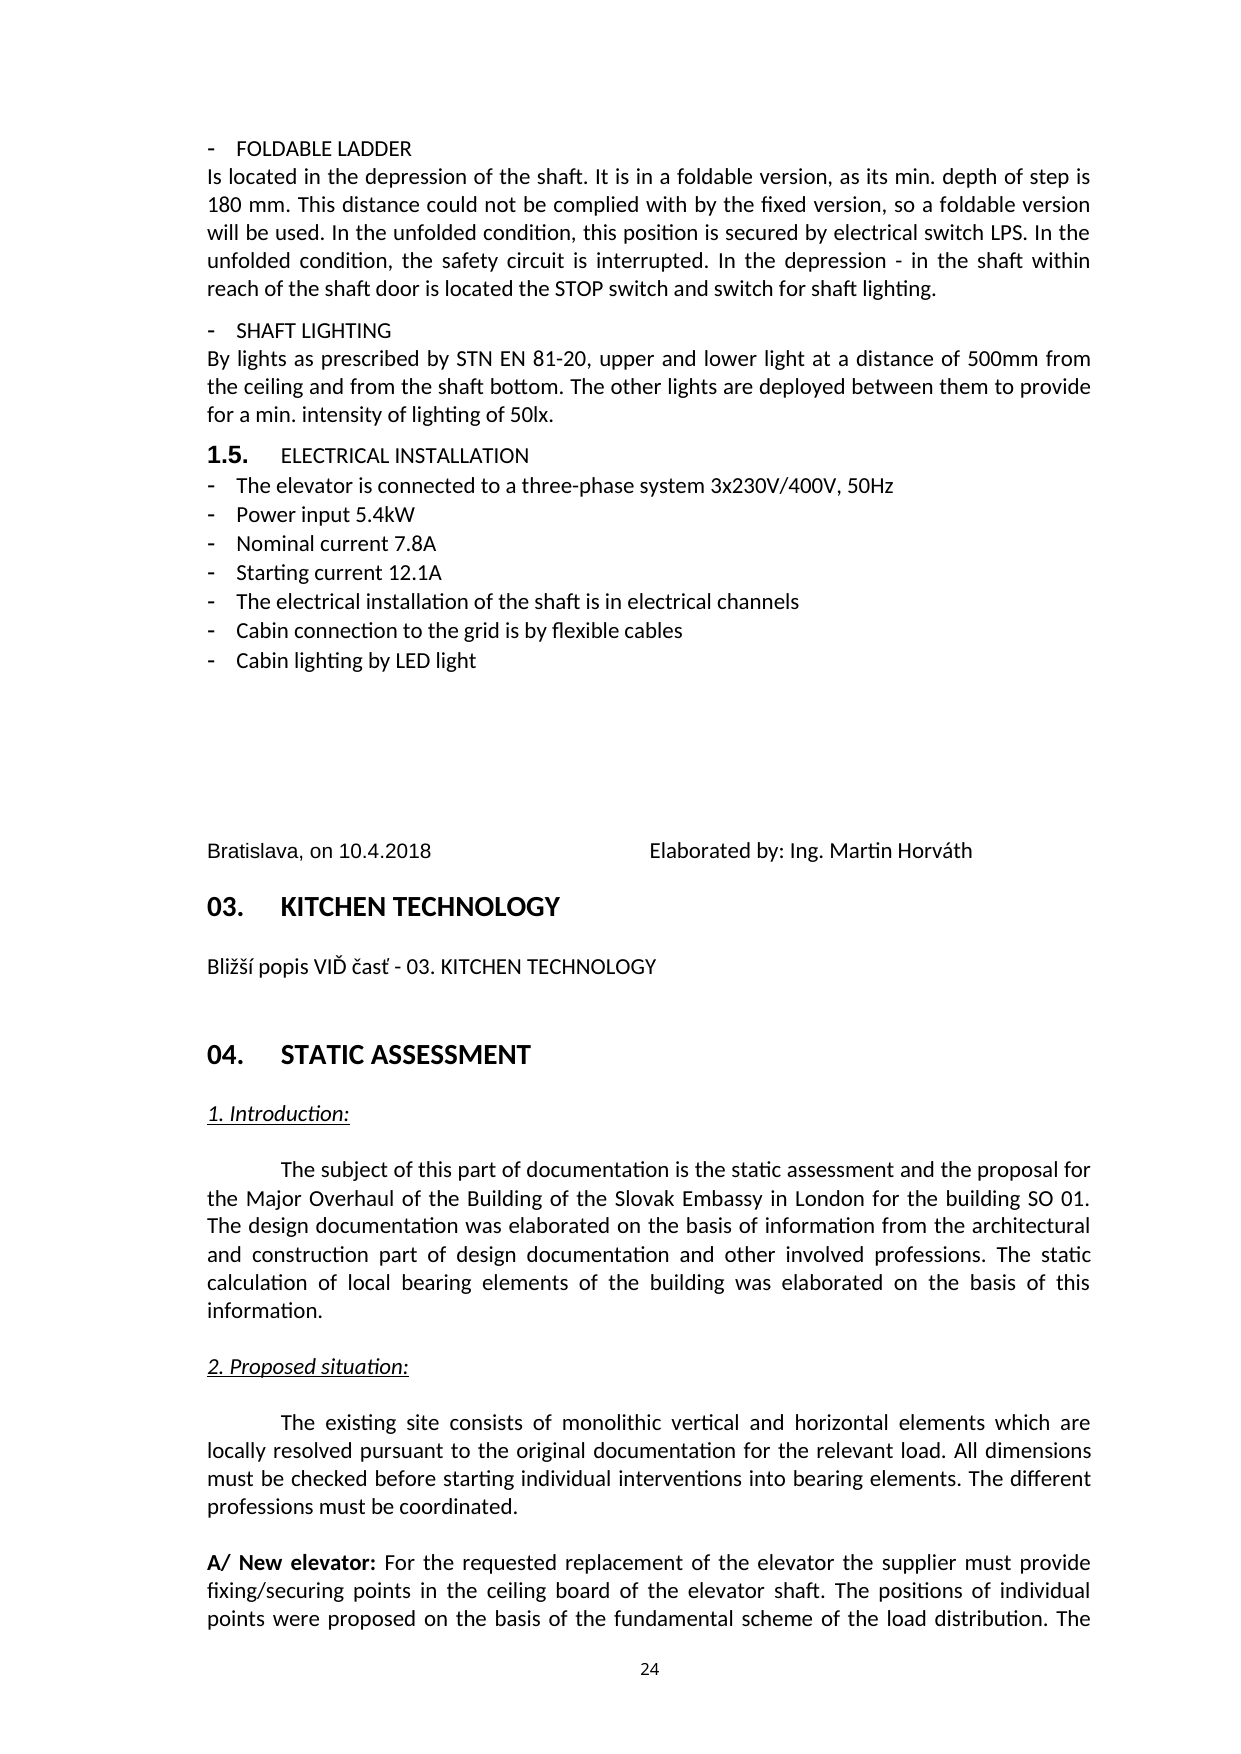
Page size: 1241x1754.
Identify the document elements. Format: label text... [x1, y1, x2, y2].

text Bratislava, on 10.4.2018 Elaborated by: Ing. Martin Horváth [207, 836, 1092, 864]
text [207, 1548, 1092, 1632]
list The elevator is connected to a three-phase system 3x230V/400V, 50Hz [207, 469, 1092, 499]
list Cabin lighting by LED light [207, 644, 1092, 674]
list ELECTRICAL INSTALLATION [207, 440, 1092, 469]
text 03. KITCHEN TECHNOLOGY [207, 888, 1111, 924]
list FOLDABLE LADDER [207, 133, 1092, 162]
text The subject of this part of documentation is the static assessment and the proposal for the Major Overhaul of the Building of the Slovak Embassy in London for the building SO 01. The design documentation was elaborated on the basis of information from the architectural and construction part of design documentation and other involved professions. The static calculation of local bearing elements of the building was elaborated on the basis of this information. [207, 1156, 1092, 1324]
list SHAFT LIGHTING [207, 315, 1092, 344]
text 1. Introduction: [207, 1099, 1092, 1128]
text 2. Proposed situation: [207, 1352, 1092, 1380]
text By lights as prescribed by STN EN 81-20, upper and lower light at a distance of 500mm from the ceiling and from the shaft bottom. The other lights are deployed between them to provide for a min. intensity of lighting of 50lx. [207, 344, 1092, 428]
text Is located in the depression of the shaft. It is in a foldable version, as its min. depth of step is 180 mm. This distance could not be complied with by the fixed version, so a foldable version will be used. In the unfolded condition, this position is secured by electrical switch LPS. In the unfolded condition, the safety circuit is interrupted. In the depression - in the shaft within reach of the shaft door is located the STOP switch and switch for shaft lighting. [207, 162, 1092, 302]
text The existing site consists of monolithic vertical and horizontal elements which are locally resolved pursuant to the original documentation for the relevant load. All dimensions must be checked before starting individual interventions into bearing elements. The different professions must be coordinated. [207, 1408, 1092, 1520]
list The electrical installation of the shaft is in electrical channels [207, 586, 1092, 615]
list Starting current 12.1A [207, 557, 1092, 586]
text Bližší popis VIĎ časť - 03. KITCHEN TECHNOLOGY [207, 952, 1111, 980]
list Nominal current 7.8A [207, 528, 1092, 557]
list Power input 5.4kW [207, 499, 1092, 528]
text 04. static assessment [207, 1036, 1111, 1072]
list Cabin connection to the grid is by flexible cables [207, 615, 1092, 644]
